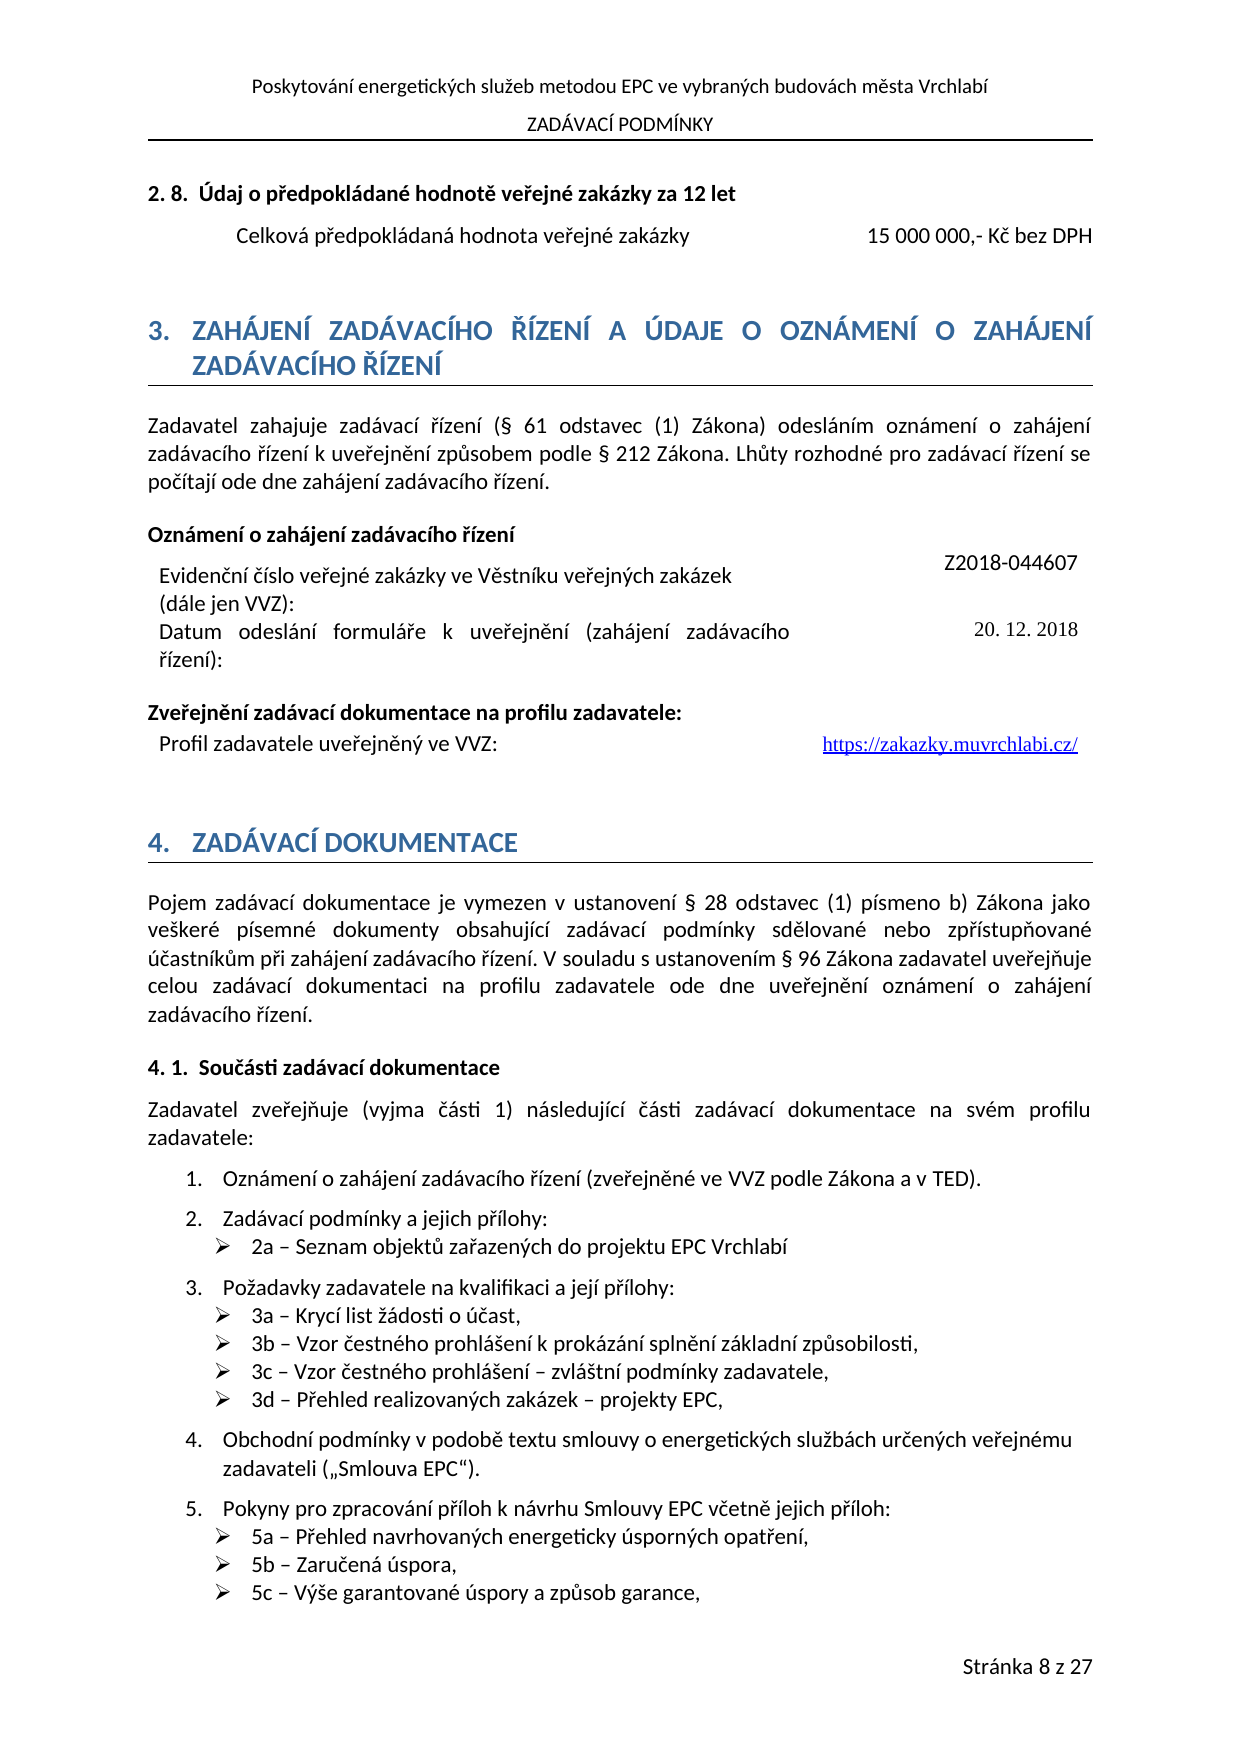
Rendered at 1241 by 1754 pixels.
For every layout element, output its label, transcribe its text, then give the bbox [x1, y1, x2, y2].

text Oznámení o zahájení zadávacího řízení [148, 520, 1093, 548]
subtitle Údaj o předpokládané hodnotě veřejné zakázky za 12 let [147, 179, 1093, 207]
subtitle Součásti zadávací dokumentace [147, 1053, 1093, 1081]
text Zadavatel zveřejňuje (vyjma části 1) následující části zadávací dokumentace na svém profilu zadavatele: [148, 1095, 1093, 1151]
list 3b – Vzor čestného prohlášení k prokázání splnění základní způsobilosti, [214, 1329, 1093, 1357]
table_cell 20. 12. 2018 [802, 617, 1089, 673]
text Celková předpokládaná hodnota veřejné zakázky 15 000 000,- Kč bez DPH [148, 221, 1093, 249]
list 3a – Krycí list žádosti o účast, [214, 1301, 1093, 1329]
list 3d – Přehled realizovaných zakázek – projekty EPC, [214, 1385, 1093, 1413]
table_header Profil zadavatele uveřejněný ve VVZ: [148, 726, 558, 761]
table_header Evidenční číslo veřejné zakázky ve Věstníku veřejných zakázek (dále jen VVZ): [148, 548, 802, 617]
subtitle ZADÁVACÍ DOKUMENTACE [148, 824, 1093, 862]
list Obchodní podmínky v podobě textu smlouvy o energetických službách určených veřejnému zadavateli („Smlouva EPC“). [185, 1426, 1093, 1482]
list 5b – Zaručená úspora, [214, 1550, 1093, 1578]
list Požadavky zadavatele na kvalifikaci a její přílohy: [185, 1273, 1093, 1301]
list 3c – Vzor čestného prohlášení – zvláštní podmínky zadavatele, [214, 1357, 1093, 1385]
list 5c – Výše garantované úspory a způsob garance, [214, 1578, 1093, 1606]
table_cell Datum odeslání formuláře k uveřejnění (zahájení zadávacího řízení): [148, 617, 802, 673]
subtitle ZAHÁJENÍ ZADÁVACÍHO ŘÍZENÍ A ÚDAJE O OZNÁMENÍ O ZAHÁJENÍ ZADÁVACÍHO ŘÍZENÍ [148, 312, 1093, 385]
list Oznámení o zahájení zadávacího řízení (zveřejněné ve VVZ podle Zákona a v TED). [185, 1164, 1093, 1192]
list 5a – Přehled navrhovaných energeticky úsporných opatření, [214, 1522, 1093, 1550]
list Zadávací podmínky a jejich přílohy: [185, 1204, 1093, 1232]
text Zveřejnění zadávací dokumentace na profilu zadavatele: [148, 698, 1093, 726]
list 2a – Seznam objektů zařazených do projektu EPC Vrchlabí [214, 1232, 1093, 1261]
text Zadavatel zahajuje zadávací řízení (§ 61 odstavec (1) Zákona) odesláním oznámení o zahájení zadávacího řízení k uveřejnění způsobem podle § 212 Zákona. Lhůty rozhodné pro zadávací řízení se počítají ode dne zahájení zadávacího řízení. [148, 411, 1093, 495]
text Pojem zadávací dokumentace je vymezen v ustanovení § 28 odstavec (1) písmeno b) Zákona jako veškeré písemné dokumenty obsahující zadávací podmínky sdělované nebo zpřístupňované účastníkům při zahájení zadávacího řízení. V souladu s ustanovením § 96 Zákona zadavatel uveřejňuje celou zadávací dokumentaci na profilu zadavatele ode dne uveřejnění oznámení o zahájení zadávacího řízení. [148, 888, 1093, 1028]
list Pokyny pro zpracování příloh k návrhu Smlouvy EPC včetně jejich příloh: [185, 1494, 1093, 1522]
table_header https://zakazky.muvrchlabi.cz/ [558, 726, 1089, 761]
table_header Z2018-044607 [802, 548, 1089, 617]
